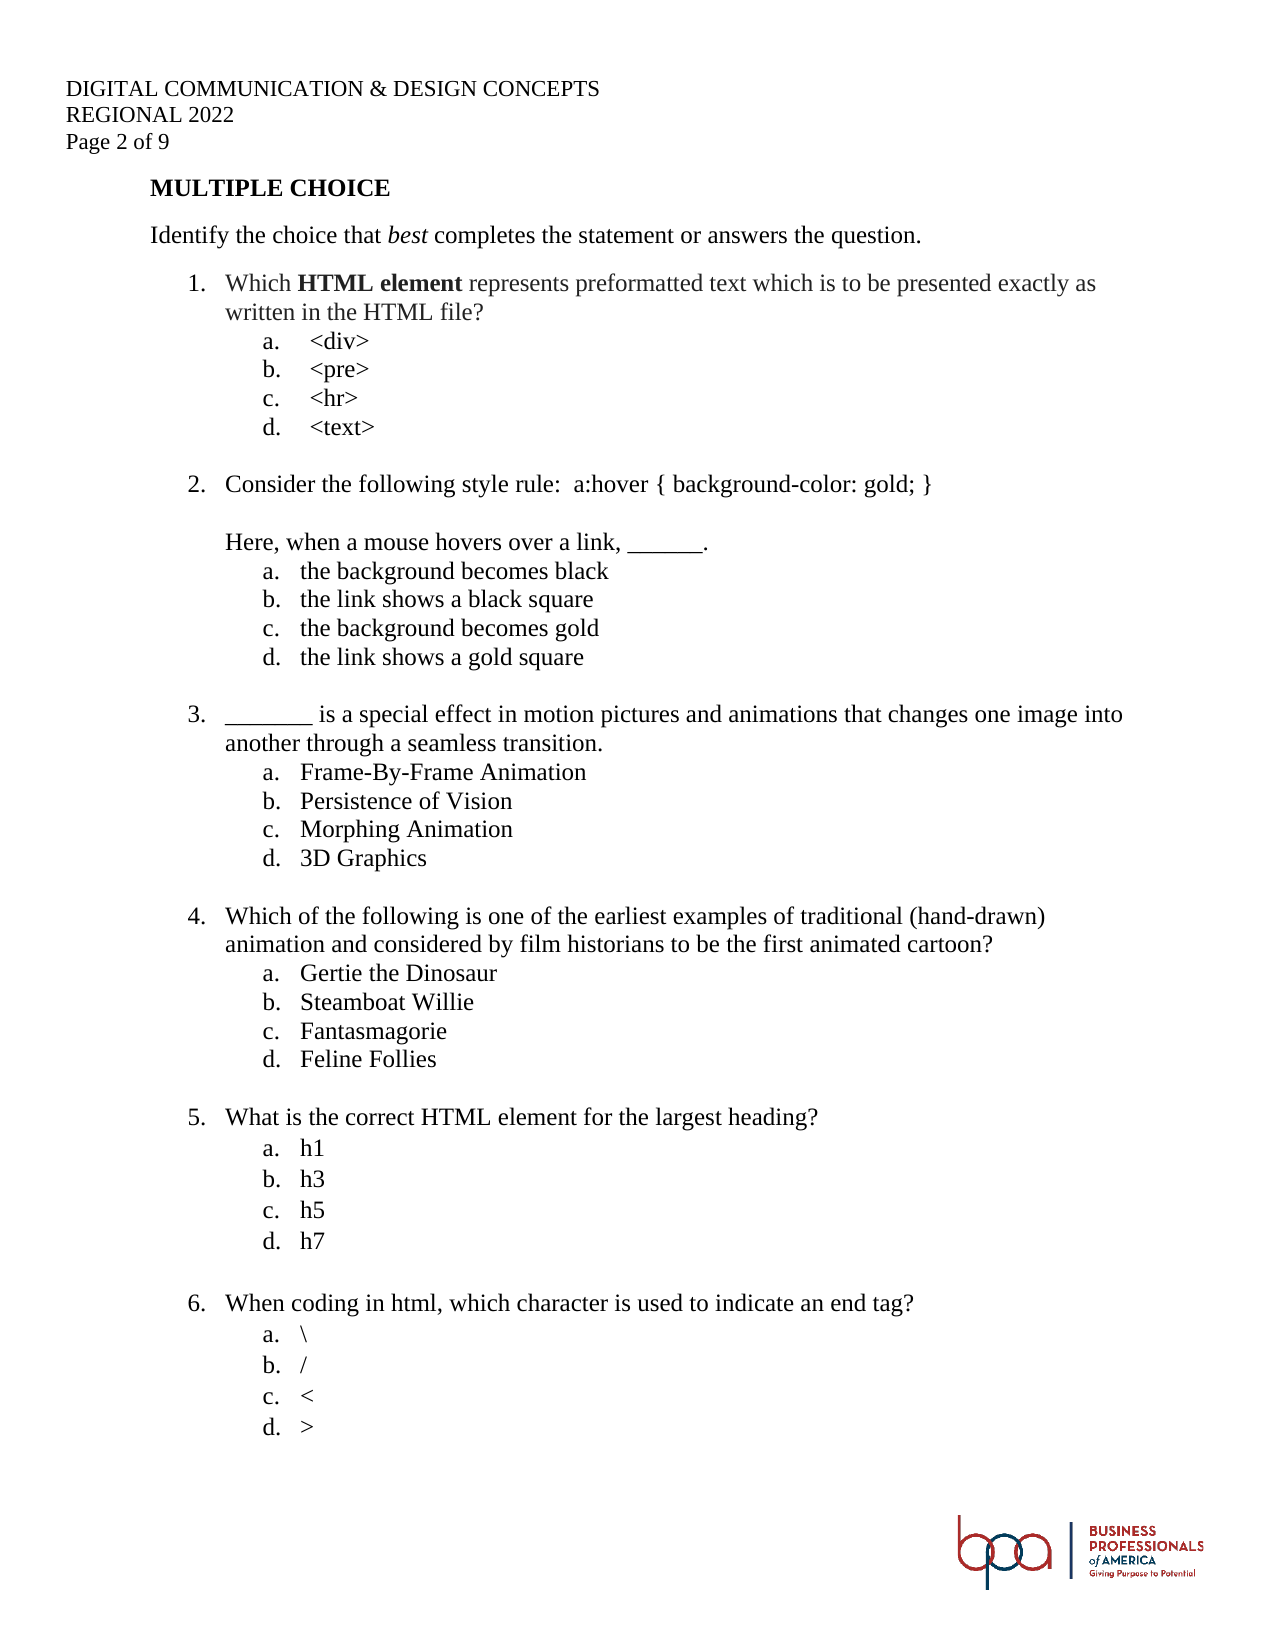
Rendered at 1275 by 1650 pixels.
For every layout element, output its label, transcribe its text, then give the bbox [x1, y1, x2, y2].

list \ [262, 1319, 1125, 1348]
list Frame-By-Frame Animation [262, 757, 1125, 786]
list the link shows a black square [262, 584, 1125, 613]
text MULTIPLE CHOICE [150, 173, 1125, 202]
text Identify the choice that best completes the statement or answers the question. [150, 221, 1125, 249]
list ​the background becomes black [262, 556, 1125, 584]
list Morphing Animation [262, 814, 1125, 843]
list Gertie the Dinosaur [262, 958, 1125, 987]
list / [262, 1350, 1125, 1379]
list Steamboat Willie [262, 987, 1125, 1016]
list 3D Graphics [262, 843, 1125, 872]
list What is the correct HTML element for the largest heading? [187, 1102, 1125, 1131]
list Consider the following style rule: a:hover { background-color: gold; } Here, when a mouse hovers over a link, ______. [187, 469, 1125, 556]
list <pre> [262, 354, 1125, 383]
list < [262, 1381, 1125, 1410]
list h3 [262, 1164, 1125, 1193]
list <text> [262, 412, 1125, 441]
list h5 [262, 1195, 1125, 1224]
list ​the background becomes gold [262, 613, 1125, 642]
list Which of the following is one of the earliest examples of traditional (hand-drawn) animation and considered by film historians to be the first animated cartoon? [187, 901, 1125, 958]
list _______ is a special effect in motion pictures and animations that changes one image into another through a seamless transition. [187, 699, 1125, 757]
subtitle Which HTML element represents preformatted text which is to be presented exactly as written in the HTML file? [483, 268, 1125, 326]
list Feline Follies [262, 1044, 1125, 1073]
list <hr> [262, 383, 1125, 412]
picture [957, 1515, 1204, 1590]
list Fantasmagorie [262, 1016, 1125, 1044]
list Persistence of Vision [262, 786, 1125, 814]
list h1 [262, 1133, 1125, 1162]
list the link shows a gold square [262, 642, 1125, 671]
list h7 [262, 1226, 1125, 1255]
list > [262, 1412, 1125, 1441]
list When coding in html, which character is used to indicate an end tag? [187, 1288, 1125, 1317]
list <div> [262, 326, 1125, 354]
